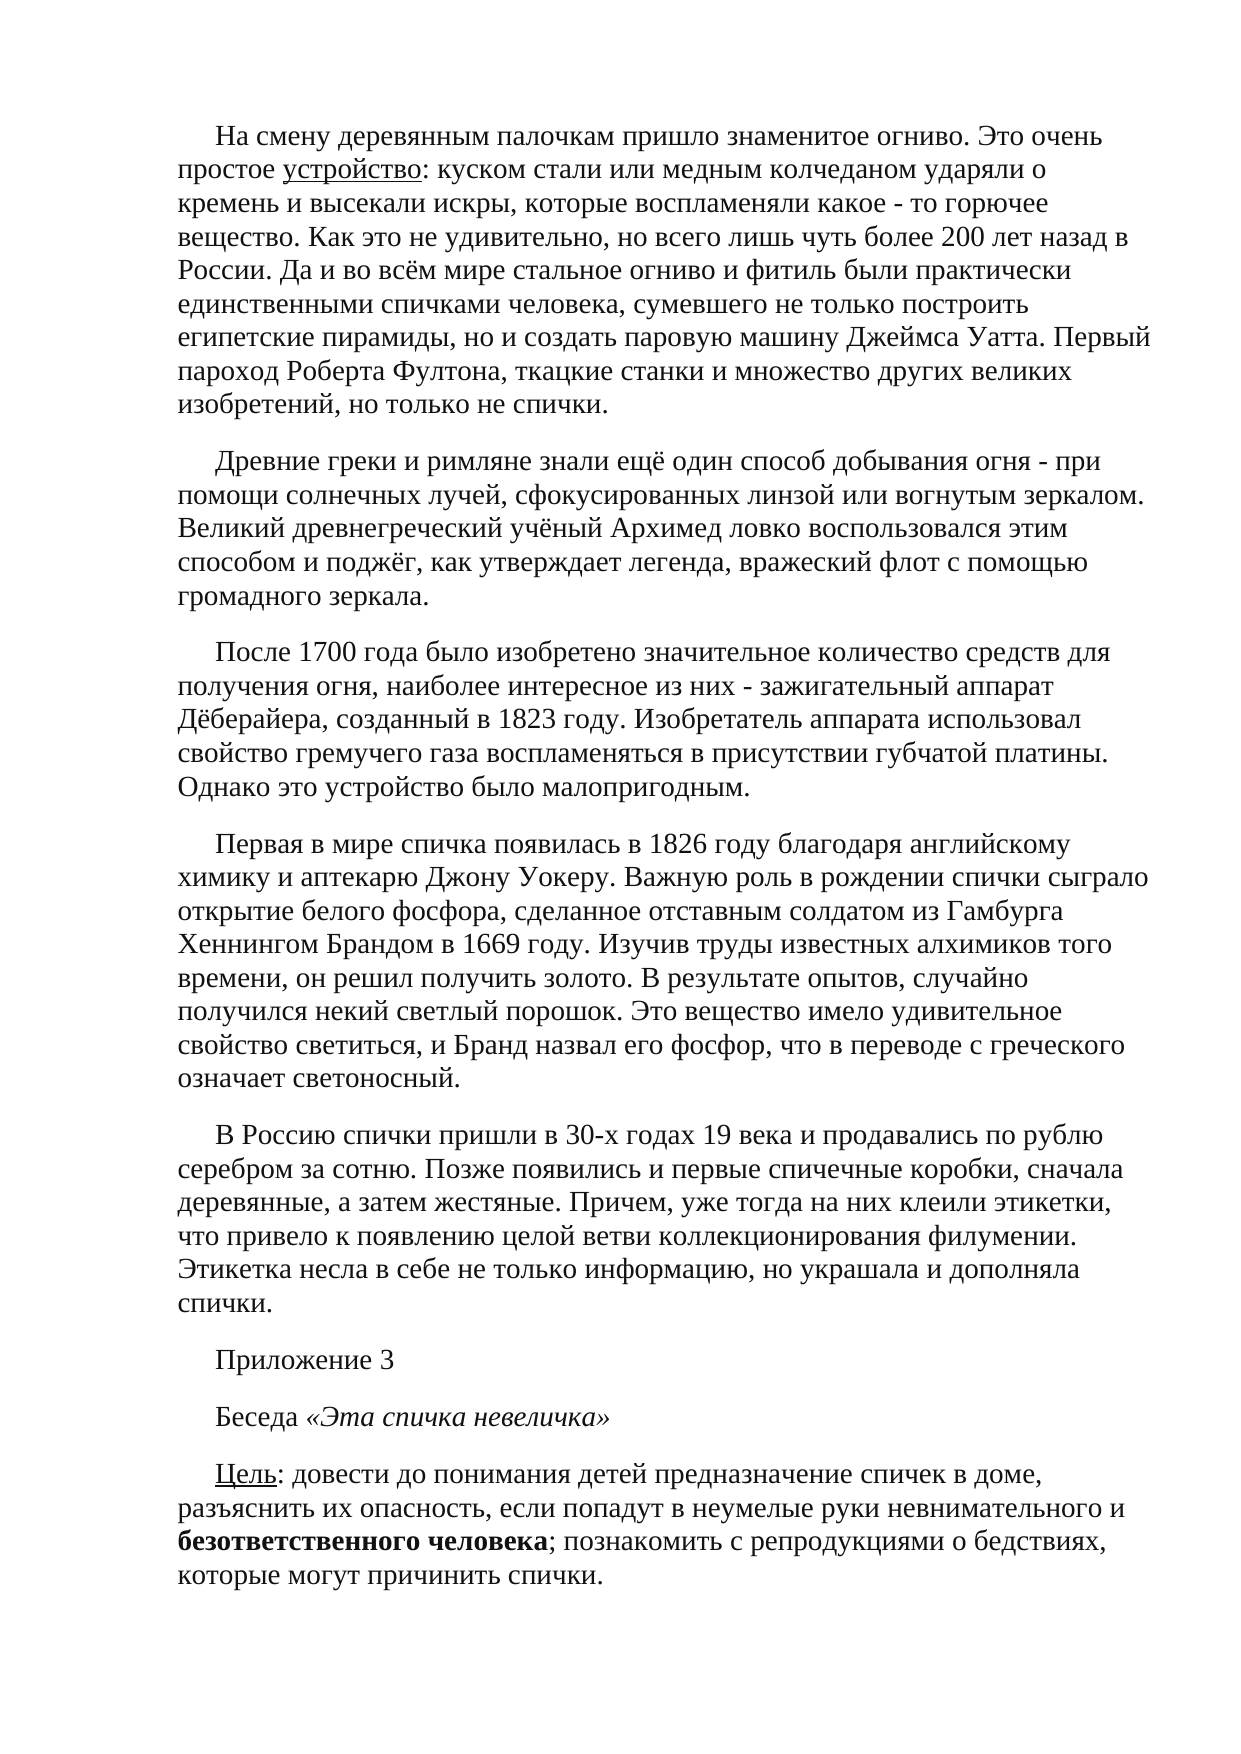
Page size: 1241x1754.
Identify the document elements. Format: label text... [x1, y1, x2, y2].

text Беседа «Эта спичка невеличка» [177, 1399, 1152, 1433]
text Цель: довести до понимания детей предназначение спичек в доме, разъяснить их опасность, если попадут в неумелые руки невнимательного и безответственного человека; познакомить с репродукциями о бедствиях, которые могут причинить спички. [177, 1456, 1152, 1590]
text Первая в мире спичка появилась в 1826 году благодаря английскому химику и аптекарю Джону Уокеру. Важную роль в рождении спички сыграло открытие белого фосфора, сделанное отставным солдатом из Гамбурга Хеннингом Брандом в 1669 году. Изучив труды известных алхимиков того времени, он решил получить золото. В результате опытов, случайно получился некий светлый порошок. Это вещество имело удивительное свойство светиться, и Бранд назвал его фосфор, что в переводе с греческого означает светоносный. [177, 826, 1152, 1094]
text Древние греки и римляне знали ещё один способ добывания огня - при помощи солнечных лучей, сфокусированных линзой или вогнутым зеркалом. Великий древнегреческий учёный Архимед ловко воспользовался этим способом и поджёг, как утверждает легенда, вражеский флот с помощью громадного зеркала. [177, 443, 1152, 611]
text Приложение 3 [177, 1342, 1152, 1376]
text На смену деревянным палочкам пришло знаменитое огниво. Это очень простое устройство: куском стали или медным колчеданом ударяли о кремень и высекали искры, которые воспламеняли какое - то горючее вещество. Как это не удивительно, но всего лишь чуть более 200 лет назад в России. Да и во всём мире стальное огниво и фитиль были практически единственными спичками человека, сумевшего не только построить египетские пирамиды, но и создать паровую машину Джеймса Уатта. Первый пароход Роберта Фултона, ткацкие станки и множество других великих изобретений, но только не спички. [177, 118, 1152, 420]
text В Россию спички пришли в 30-х годах 19 века и продавались по рублю серебром за сотню. Позже появились и первые спичечные коробки, сначала деревянные, а затем жестяные. Причем, уже тогда на них клеили этикетки, что привело к появлению целой ветви коллекционирования филумении. Этикетка несла в себе не только информацию, но украшала и дополняла спички. [177, 1117, 1152, 1319]
text После 1700 года было изобретено значительное количество средств для получения огня, наиболее интересное из них - зажигательный аппарат Дёберайера, созданный в 1823 году. Изобретатель аппарата использовал свойство гремучего газа воспламеняться в присутствии губчатой платины. Однако это устройство было малопригодным. [177, 634, 1152, 802]
